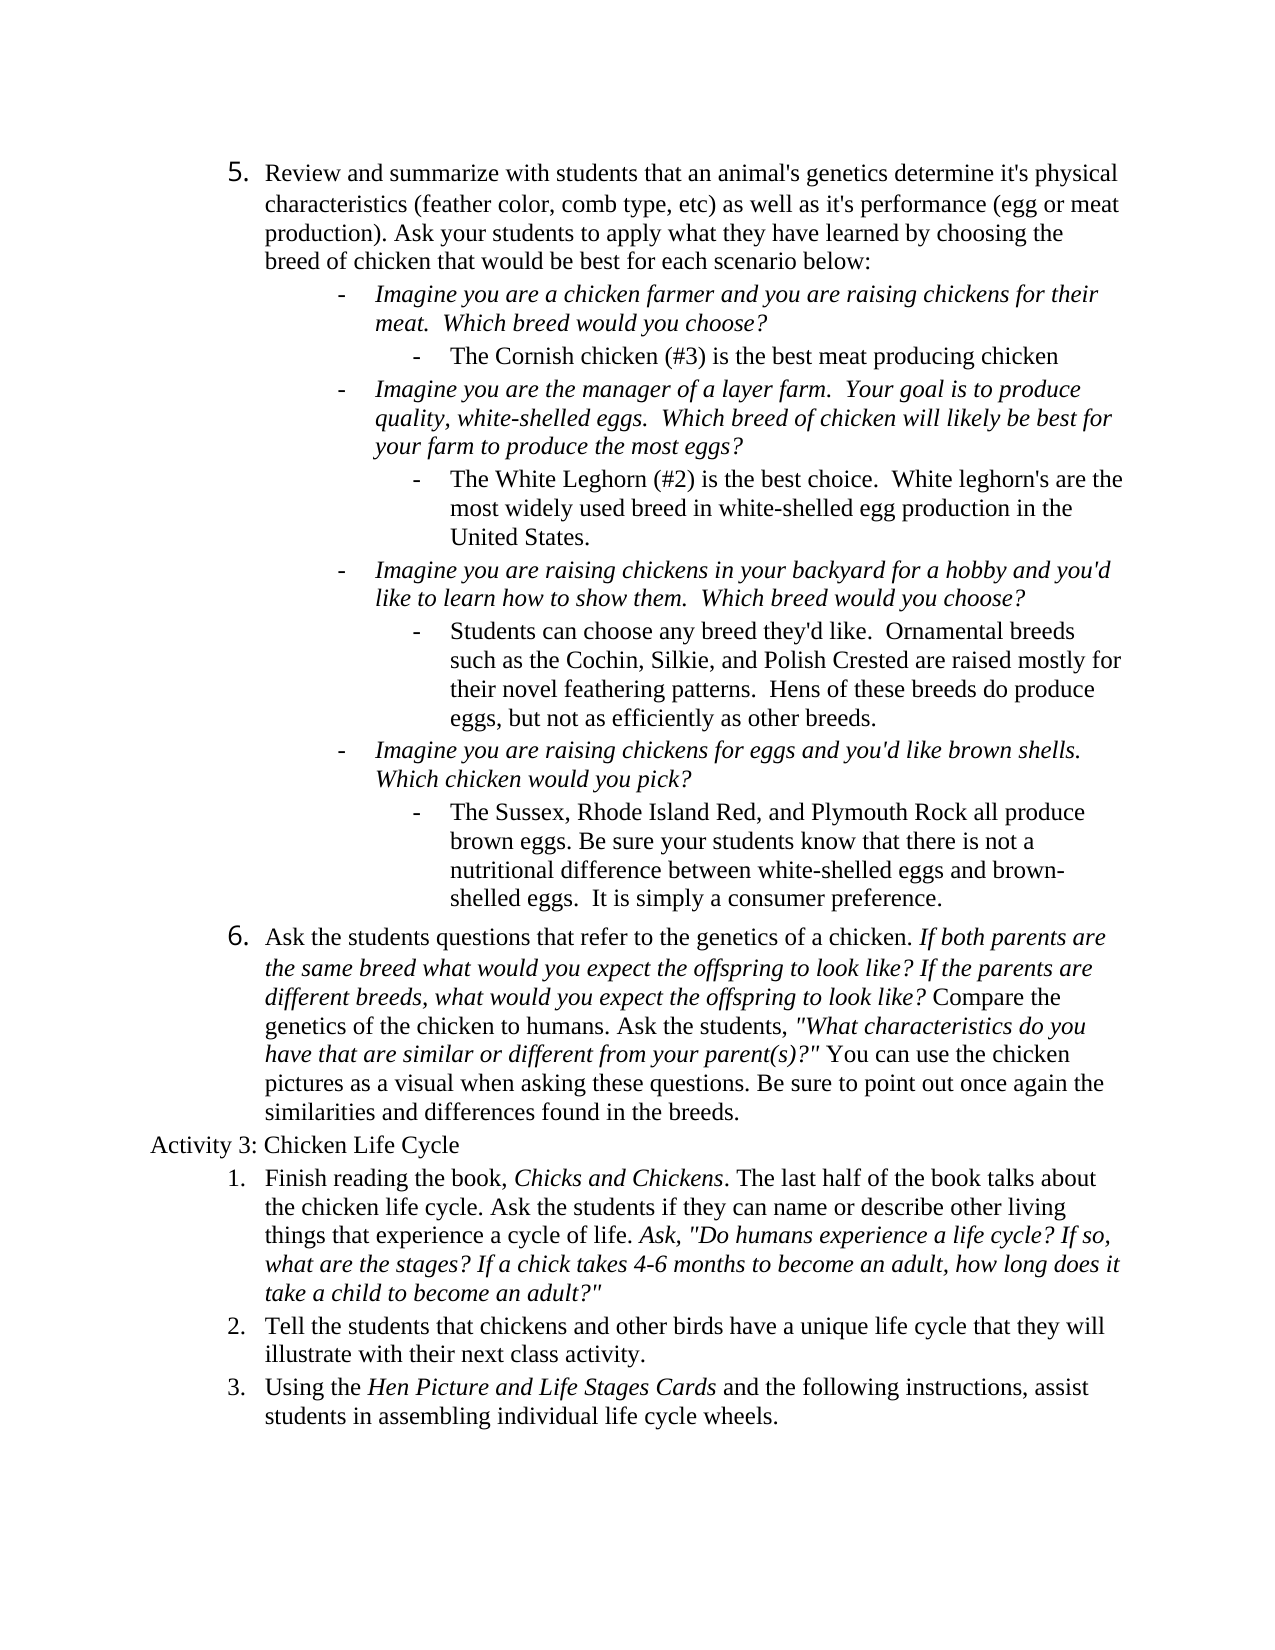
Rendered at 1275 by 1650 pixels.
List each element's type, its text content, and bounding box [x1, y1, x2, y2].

list Review and summarize with students that an animal's genetics determine it's physical characteristics (feather color, comb type, etc) as well as it's performance (egg or meat production). Ask your students to apply what they have learned by choosing the breed of chicken that would be best for each scenario below: [227, 150, 1125, 277]
list Using the Hen Picture and Life Stages Cards and the following instructions, assist students in assembling individual life cycle wheels. [227, 1370, 1125, 1432]
list Tell the students that chickens and other birds have a unique life cycle that they will illustrate with their next class activity. [227, 1309, 1125, 1370]
list Students can choose any breed they'd like. Ornamental breeds such as the Cochin, Silkie, and Polish Crested are raised mostly for their novel feathering patterns. Hens of these breeds do produce eggs, but not as efficiently as other breeds. [412, 614, 1125, 733]
list Imagine you are raising chickens for eggs and you'd like brown shells. Which chicken would you pick? [337, 733, 1125, 795]
list The Sussex, Rhode Island Red, and Plymouth Rock all produce brown eggs. Be sure your students know that there is not a nutritional difference between white-shelled eggs and brown-shelled eggs. It is simply a consumer preference. [412, 795, 1125, 914]
list The Cornish chicken (#3) is the best meat producing chicken [412, 339, 1125, 372]
list Finish reading the book, Chicks and Chickens. The last half of the book talks about the chicken life cycle. Ask the students if they can name or describe other living things that experience a cycle of life. Ask, "Do humans experience a life cycle? If so, what are the stages? If a chick takes 4-6 months to become an adult, how long does it take a child to become an adult?" [227, 1161, 1125, 1309]
list Imagine you are the manager of a layer farm. Your goal is to produce quality, white-shelled eggs. Which breed of chicken will likely be best for your farm to produce the most eggs? [337, 372, 1125, 462]
text Activity 3: Chicken Life Cycle [150, 1128, 1125, 1161]
list Ask the students questions that refer to the genetics of a chicken. If both parents are the same breed what would you expect the offspring to look like? If the parents are different breeds, what would you expect the offspring to look like? Compare the genetics of the chicken to humans. Ask the students, "What characteristics do you have that are similar or different from your parent(s)?" You can use the chicken pictures as a visual when asking these questions. Be sure to point out once again the similarities and differences found in the breeds. [227, 914, 1125, 1128]
list Imagine you are raising chickens in your backyard for a hobby and you'd like to learn how to show them. Which breed would you choose? [337, 553, 1125, 614]
list Imagine you are a chicken farmer and you are raising chickens for their meat. Which breed would you choose? [337, 277, 1125, 339]
list The White Leghorn (#2) is the best choice. White leghorn's are the most widely used breed in white-shelled egg production in the United States. [412, 462, 1125, 553]
